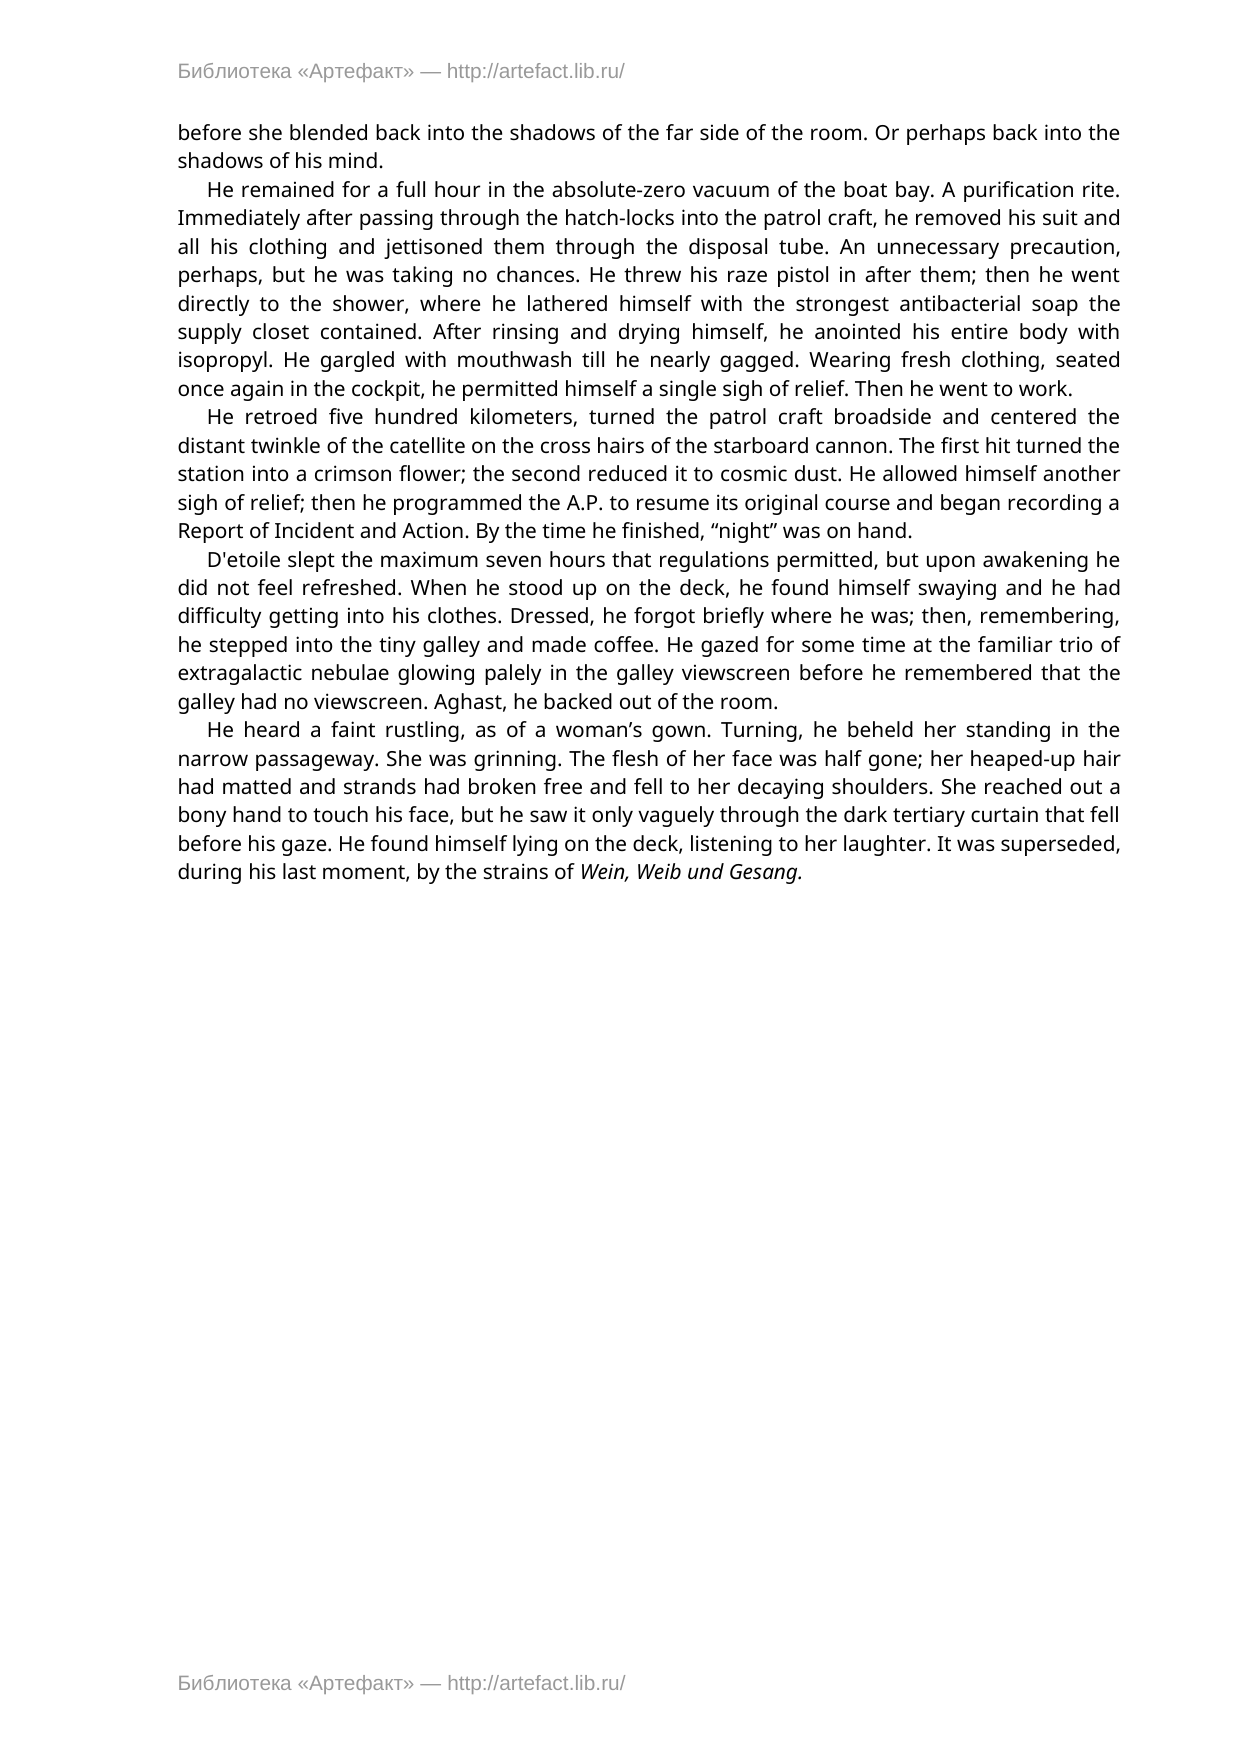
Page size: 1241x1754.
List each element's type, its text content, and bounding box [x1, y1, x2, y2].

text D'etoile slept the maximum seven hours that regulations permitted, but upon awakening he did not feel refreshed. When he stood up on the deck, he found himself swaying and he had difficulty getting into his clothes. Dressed, he forgot briefly where he was; then, remembering, he stepped into the tiny galley and made coffee. He gazed for some time at the familiar trio of extragalactic nebulae glowing palely in the galley viewscreen before he remembered that the galley had no viewscreen. Aghast, he backed out of the room. [177, 545, 1122, 715]
text He heard a faint rustling, as of a woman’s gown. Turning, he beheld her standing in the narrow passageway. She was grinning. The flesh of her face was half gone; her heaped-up hair had matted and strands had broken free and fell to her decaying shoulders. She reached out a bony hand to touch his face, but he saw it only vaguely through the dark tertiary curtain that fell before his gaze. He found himself lying on the deck, listening to her laughter. It was superseded, during his last moment, by the strains of Wein, Weib und Gesang. [177, 715, 1122, 886]
text He remained for a full hour in the absolute-zero vacuum of the boat bay. A purification rite. Immediately after passing through the hatch-locks into the patrol craft, he removed his suit and all his clothing and jettisoned them through the disposal tube. An unnecessary precaution, perhaps, but he was taking no chances. He threw his raze pistol in after them; then he went directly to the shower, where he lathered himself with the strongest antibacterial soap the supply closet contained. After rinsing and drying himself, he anointed his entire body with isopropyl. He gargled with mouthwash till he nearly gagged. Wearing fresh clothing, seated once again in the cockpit, he permitted himself a single sigh of relief. Then he went to work. [177, 175, 1122, 402]
text He retroed five hundred kilometers, turned the patrol craft broadside and centered the distant twinkle of the catellite on the cross hairs of the starboard cannon. The first hit turned the station into a crimson flower; the second reduced it to cosmic dust. He allowed himself another sigh of relief; then he programmed the A.P. to resume its original course and began recording a Report of Incident and Action. By the time he finished, “night” was on hand. [177, 402, 1122, 545]
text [177, 118, 1122, 175]
